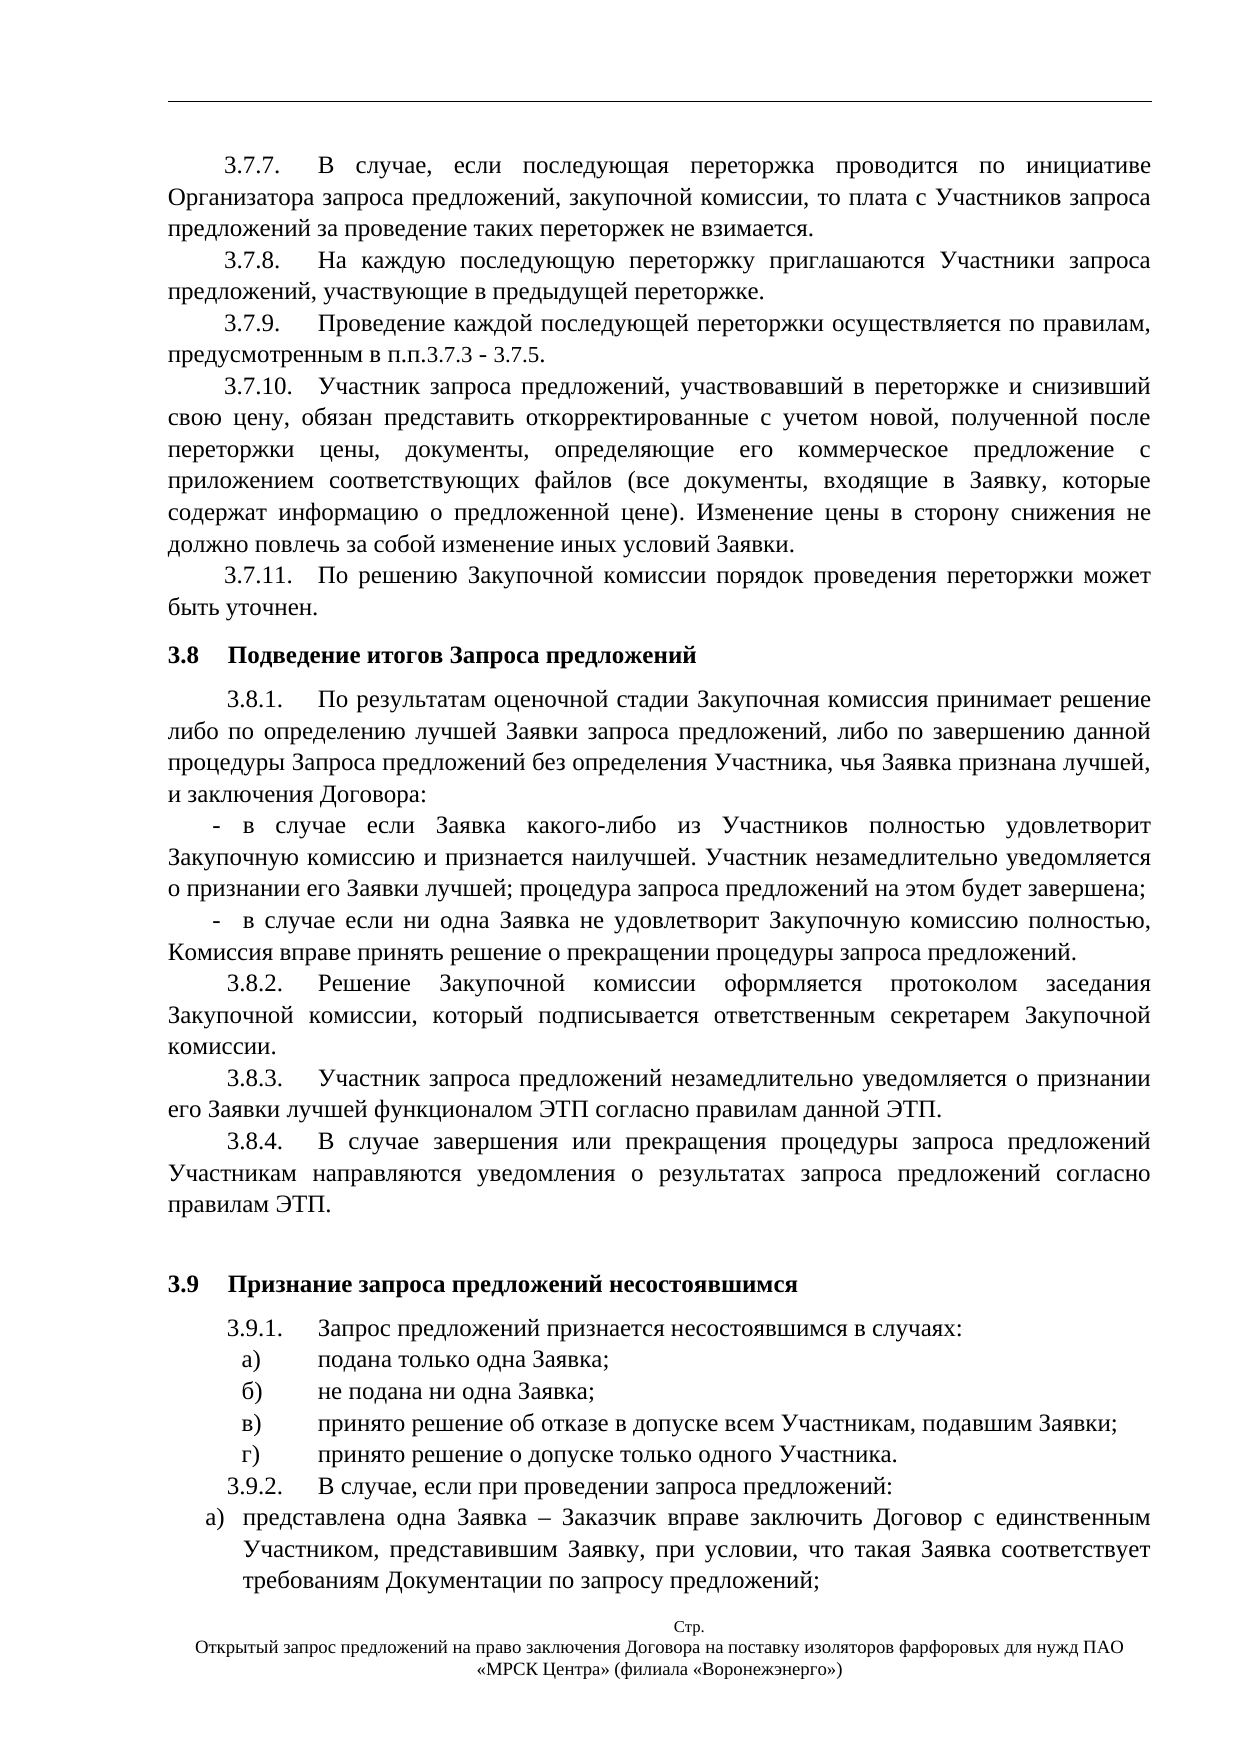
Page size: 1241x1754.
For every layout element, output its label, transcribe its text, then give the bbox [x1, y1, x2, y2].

list В случае, если последующая переторжка проводится по инициативе Организатора запроса предложений, закупочной комиссии, то плата с Участников запроса предложений за проведение таких переторжек не взимается. [168, 150, 1152, 242]
list представлена одна Заявка – Заказчик вправе заключить Договор с единственным Участником, представившим Заявку, при условии, что такая Заявка соответствует требованиям Документации по запросу предложений; [205, 1502, 1152, 1594]
list В случае, если при проведении запроса предложений: [168, 1471, 1152, 1499]
list По результатам оценочной стадии Закупочная комиссия принимает решение либо по определению лучшей Заявки запроса предложений, либо по завершению данной процедуры Запроса предложений без определения Участника, чья Заявка признана лучшей, и заключения Договора: [168, 684, 1152, 808]
list принято решение об отказе в допуске всем Участникам, подавшим Заявки; [168, 1408, 1152, 1436]
list принято решение о допуске только одного Участника. [168, 1439, 1152, 1468]
list не подана ни одна Заявка; [168, 1376, 1152, 1405]
list Запрос предложений признается несостоявшимся в случаях: [168, 1313, 1152, 1342]
list в случае если ни одна Заявка не удовлетворит Закупочную комиссию полностью, Комиссия вправе принять решение о прекращении процедуры запроса предложений. [168, 905, 1152, 965]
subtitle Признание запроса предложений несостоявшимся [168, 1269, 1152, 1298]
list Проведение каждой последующей переторжки осуществляется по правилам, предусмотренным в п.п.3.7.3 - 3.7.5. [168, 308, 1152, 368]
list Решение Закупочной комиссии оформляется протоколом заседания Закупочной комиссии, который подписывается ответственным секретарем Закупочной комиссии. [168, 968, 1152, 1060]
list В случае завершения или прекращения процедуры запроса предложений Участникам направляются уведомления о результатах запроса предложений согласно правилам ЭТП. [168, 1126, 1152, 1218]
list На каждую последующую переторжку приглашаются Участники запроса предложений, участвующие в предыдущей переторжке. [168, 245, 1152, 305]
list Участник запроса предложений незамедлительно уведомляется о признании его Заявки лучшей функционалом ЭТП согласно правилам данной ЭТП. [168, 1063, 1152, 1123]
list По решению Закупочной комиссии порядок проведения переторжки может быть уточнен. [168, 560, 1152, 621]
subtitle Подведение итогов Запроса предложений [168, 640, 1152, 669]
list подана только одна Заявка; [168, 1344, 1152, 1373]
list Участник запроса предложений, участвовавший в переторжке и снизивший свою цену, обязан представить откорректированные с учетом новой, полученной после переторжки цены, документы, определяющие его коммерческое предложение с приложением соответствующих файлов (все документы, входящие в Заявку, которые содержат информацию о предложенной цене). Изменение цены в сторону снижения не должно повлечь за собой изменение иных условий Заявки. [168, 371, 1152, 557]
list в случае если Заявка какого-либо из Участников полностью удовлетворит Закупочную комиссию и признается наилучшей. Участник незамедлительно уведомляется о признании его Заявки лучшей; процедура запроса предложений на этом будет завершена; [168, 810, 1152, 902]
